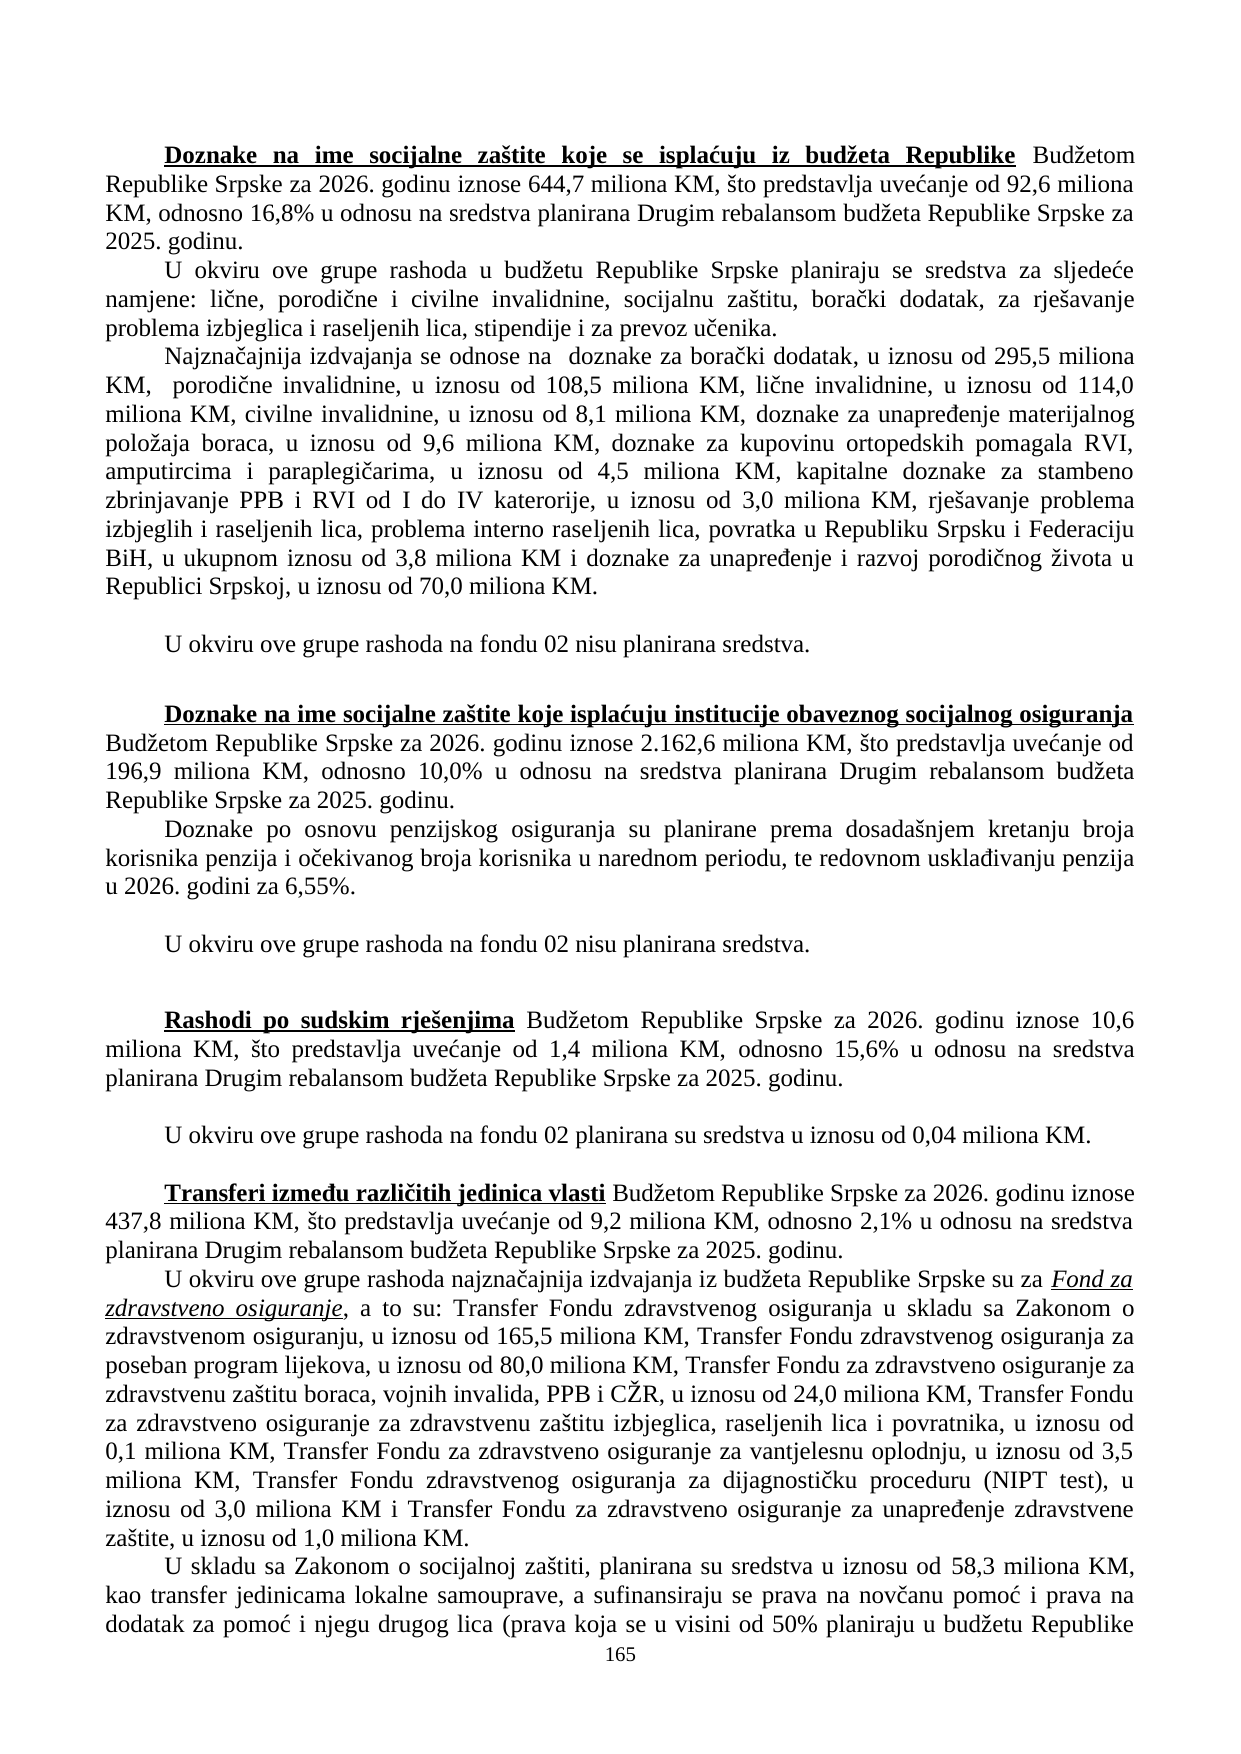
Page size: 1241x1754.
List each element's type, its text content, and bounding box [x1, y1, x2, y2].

text Doznake na ime socijalne zaštite koje se isplaćuju iz budžeta Republike Budžetom Republike Srpske za 2026. godinu iznose 644,7 miliona KM, što predstavlja uvećanje od 92,6 miliona KM, odnosno 16,8% u odnosu na sredstva planirana Drugim rebalansom budžeta Republike Srpske za 2025. godinu. [105, 140, 1135, 255]
text Najznačajnija izdvajanja se odnose na doznake za borački dodatak, u iznosu od 295,5 miliona KM, porodične invalidnine, u iznosu od 108,5 miliona KM, lične invalidnine, u iznosu od 114,0 miliona KM, civilne invalidnine, u iznosu od 8,1 miliona KM, doznake za unapređenje materijalnog položaja boraca, u iznosu od 9,6 miliona KM, doznake za kupovinu ortopedskih pomagala RVI, amputircima i paraplegičarima, u iznosu od 4,5 miliona KM, kapitalne doznake za stambeno zbrinjavanje PPB i RVI od I do IV katerorije, u iznosu od 3,0 miliona KM, rješavanje problema izbjeglih i raseljenih lica, problema interno raseljenih lica, povratka u Republiku Srpsku i Federaciju BiH, u ukupnom iznosu od 3,8 miliona KM i doznake za unapređenje i razvoj porodičnog života u Republici Srpskoj, u iznosu od 70,0 miliona KM. [105, 341, 1135, 600]
text Doznake na ime socijalne zaštite koje isplaćuju institucije obaveznog socijalnog osiguranja Budžetom Republike Srpske za 2026. godinu iznose 2.162,6 miliona KM, što predstavlja uvećanje od 196,9 miliona KM, odnosno 10,0% u odnosu na sredstva planirana Drugim rebalansom budžeta Republike Srpske za 2025. godinu. [105, 699, 1135, 814]
text U okviru ove grupe rashoda na fondu 02 planirana su sredstva u iznosu od 0,04 miliona KM. [105, 1120, 1135, 1149]
text Rashodi po sudskim rješenjima Budžetom Republike Srpske za 2026. godinu iznose 10,6 miliona KM, što predstavlja uvećanje od 1,4 miliona KM, odnosno 15,6% u odnosu na sredstva planirana Drugim rebalansom budžeta Republike Srpske za 2025. godinu. [105, 1005, 1135, 1091]
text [105, 1551, 1135, 1638]
text U okviru ove grupe rashoda najznačajnija izdvajanja iz budžeta Republike Srpske su za Fond za zdravstveno osiguranje, a to su: Transfer Fondu zdravstvenog osiguranja u skladu sa Zakonom o zdravstvenom osiguranju, u iznosu od 165,5 miliona KM, Transfer Fondu zdravstvenog osiguranja za poseban program lijekova, u iznosu od 80,0 miliona KM, Transfer Fondu za zdravstveno osiguranje za zdravstvenu zaštitu boraca, vojnih invalida, PPB i CŽR, u iznosu od 24,0 miliona KM, Transfer Fondu za zdravstveno osiguranje za zdravstvenu zaštitu izbjeglica, raseljenih lica i povratnika, u iznosu od 0,1 miliona KM, Transfer Fondu za zdravstveno osiguranje za vantjelesnu oplodnju, u iznosu od 3,5 miliona KM, Transfer Fondu zdravstvenog osiguranja za dijagnostičku proceduru (NIPT test), u iznosu od 3,0 miliona KM i Transfer Fondu za zdravstveno osiguranje za unapređenje zdravstvene zaštite, u iznosu od 1,0 miliona KM. [105, 1264, 1135, 1551]
text Doznake po osnovu penzijskog osiguranja su planirane prema dosadašnjem kretanju broja korisnika penzija i očekivanog broja korisnika u narednom periodu, te redovnom usklađivanju penzija u 2026. godini za 6,55%. [105, 814, 1135, 900]
text U okviru ove grupe rashoda u budžetu Republike Srpske planiraju se sredstva za sljedeće namjene: lične, porodične i civilne invalidnine, socijalnu zaštitu, borački dodatak, za rješavanje problema izbjeglica i raseljenih lica, stipendije i za prevoz učenika. [105, 255, 1135, 341]
text U okviru ove grupe rashoda na fondu 02 nisu planirana sredstva. [105, 629, 1135, 658]
text Transferi između različitih jedinica vlasti Budžetom Republike Srpske za 2026. godinu iznose 437,8 miliona KM, što predstavlja uvećanje od 9,2 miliona KM, odnosno 2,1% u odnosu na sredstva planirana Drugim rebalansom budžeta Republike Srpske za 2025. godinu. [105, 1178, 1135, 1264]
text U okviru ove grupe rashoda na fondu 02 nisu planirana sredstva. [105, 929, 1135, 958]
